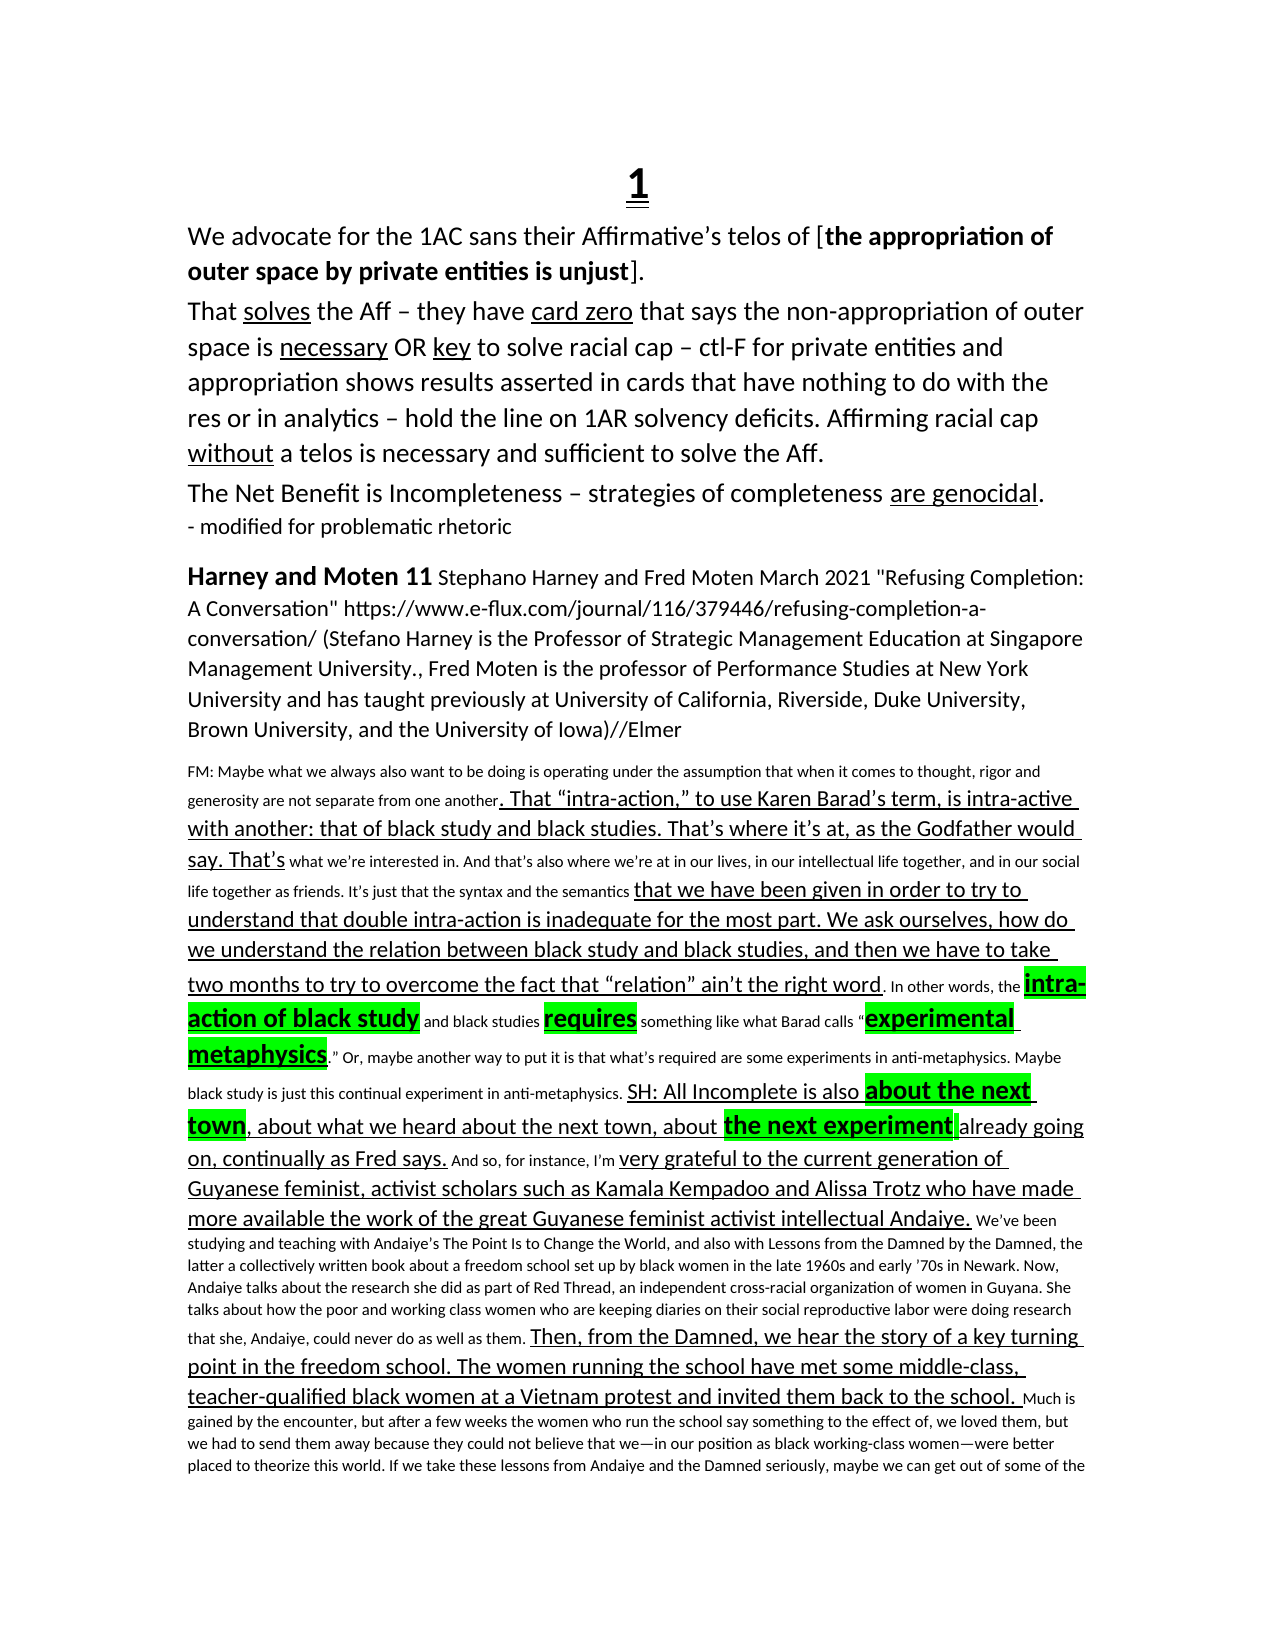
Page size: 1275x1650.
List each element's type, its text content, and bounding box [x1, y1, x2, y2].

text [187, 762, 1087, 1476]
text Harney and Moten 11 Stephano Harney and Fred Moten March 2021 "Refusing Completion: A Conversation" https://www.e-flux.com/journal/116/379446/refusing-completion-a-conversation/ (Stefano Harney is the Professor of Strategic Management Education at Singapore Management University., Fred Moten is the professor of Performance Studies at New York University and has taught previously at University of California, Riverside, Duke University, Brown University, and the University of Iowa)//Elmer [187, 559, 1087, 743]
subtitle 1 [187, 154, 1087, 210]
subtitle That solves the Aff – they have card zero that says the non-appropriation of outer space is necessary OR key to solve racial cap – ctl-F for private entities and appropriation shows results asserted in cards that have nothing to do with the res or in analytics – hold the line on 1AR solvency deficits. Affirming racial cap without a telos is necessary and sufficient to solve the Aff. [187, 294, 1087, 469]
text - modified for problematic rhetoric [187, 512, 1087, 540]
subtitle The Net Benefit is Incompleteness – strategies of completeness are genocidal. [187, 476, 1087, 509]
subtitle We advocate for the 1AC sans their Affirmative’s telos of [the appropriation of outer space by private entities is unjust]. [187, 219, 1087, 287]
